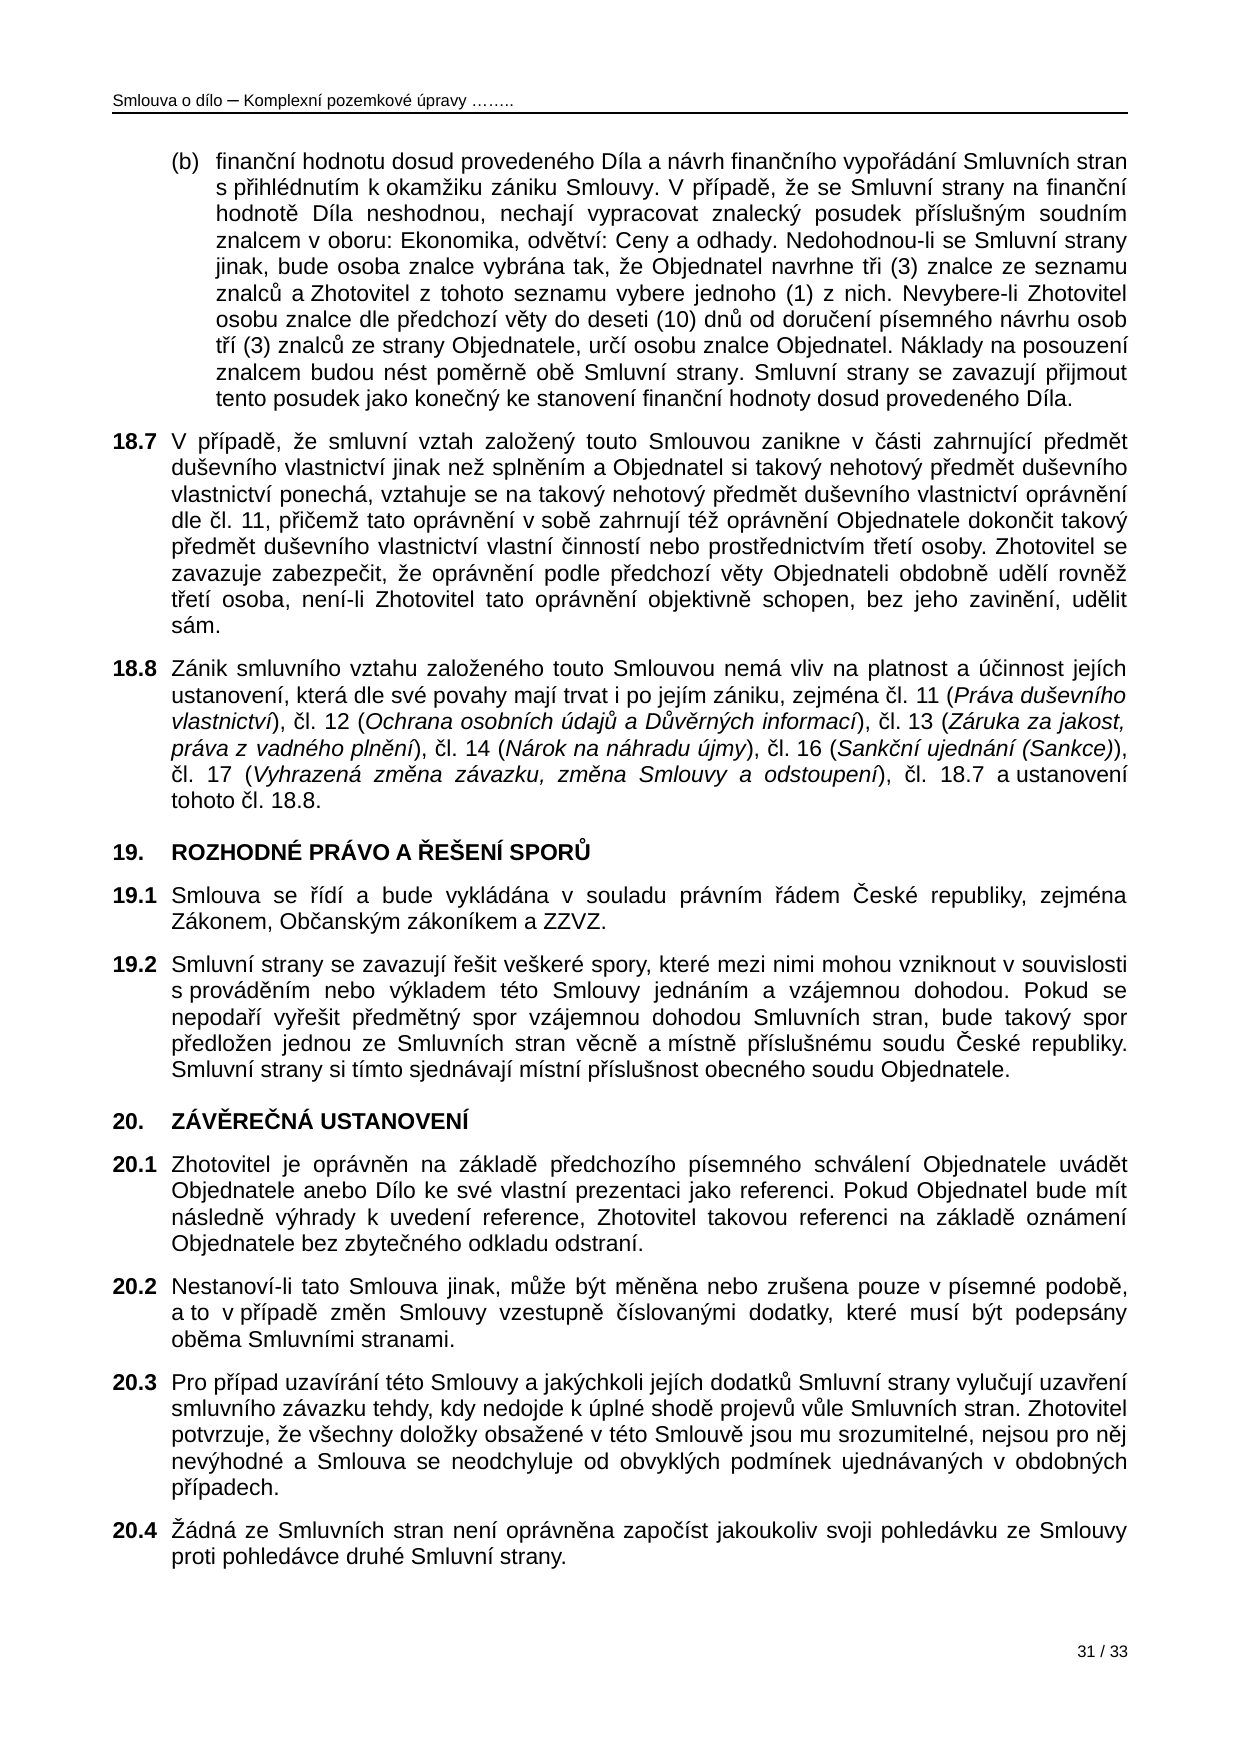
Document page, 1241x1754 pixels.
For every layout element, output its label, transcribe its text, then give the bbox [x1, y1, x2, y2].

text Závěrečná ustanovení [112, 1108, 1128, 1134]
text Pro případ uzavírání této Smlouvy a jakýchkoli jejích dodatků Smluvní strany vylučují uzavření smluvního závazku tehdy, kdy nedojde k úplné shodě projevů vůle Smluvních stran. Zhotovitel potvrzuje, že všechny doložky obsažené v této Smlouvě jsou mu srozumitelné, nejsou pro něj nevýhodné a Smlouva se neodchyluje od obvyklých podmínek ujednávaných v obdobných případech. [112, 1368, 1128, 1500]
list finanční hodnotu dosud provedeného Díla a návrh finančního vypořádání Smluvních stran s přihlédnutím k okamžiku zániku Smlouvy. V případě, že se Smluvní strany na finanční hodnotě Díla neshodnou, nechají vypracovat znalecký posudek příslušným soudním znalcem v oboru: Ekonomika, odvětví: Ceny a odhady. Nedohodnou-li se Smluvní strany jinak, bude osoba znalce vybrána tak, že Objednatel navrhne tři (3) znalce ze seznamu znalců a Zhotovitel z tohoto seznamu vybere jednoho (1) z nich. Nevybere-li Zhotovitel osobu znalce dle předchozí věty do deseti (10) dnů od doručení písemného návrhu osob tří (3) znalců ze strany Objednatele, určí osobu znalce Objednatel. Náklady na posouzení znalcem budou nést poměrně obě Smluvní strany. Smluvní strany se zavazují přijmout tento posudek jako konečný ke stanovení finanční hodnoty dosud provedeného Díla. [171, 148, 1128, 411]
text Smlouva se řídí a bude vykládána v souladu právním řádem České republiky, zejména Zákonem, Občanským zákoníkem a ZZVZ. [112, 882, 1128, 934]
text Nestanoví-li tato Smlouva jinak, může být měněna nebo zrušena pouze v písemné podobě, a to v případě změn Smlouvy vzestupně číslovanými dodatky, které musí být podepsány oběma Smluvními stranami. [112, 1273, 1128, 1352]
text Zánik smluvního vztahu založeného touto Smlouvou nemá vliv na platnost a účinnost jejích ustanovení, která dle své povahy mají trvat i po jejím zániku, zejména čl. 11 (Práva duševního vlastnictví), čl. 12 (Ochrana osobních údajů a Důvěrných informací), čl. 13 (Záruka za jakost, práva z vadného plnění), čl. 14 (Nárok na náhradu újmy), čl. 16 (Sankční ujednání (Sankce)), čl. 17 (Vyhrazená změna závazku, změna Smlouvy a odstoupení), čl. 18.7 a ustanovení tohoto čl. 18.8. [112, 655, 1128, 813]
text Smluvní strany se zavazují řešit veškeré spory, které mezi nimi mohou vzniknout v souvislosti s prováděním nebo výkladem této Smlouvy jednáním a vzájemnou dohodou. Pokud se nepodaří vyřešit předmětný spor vzájemnou dohodou Smluvních stran, bude takový spor předložen jednou ze Smluvních stran věcně a místně příslušnému soudu České republiky. Smluvní strany si tímto sjednávají místní příslušnost obecného soudu Objednatele. [112, 951, 1128, 1083]
text Rozhodné právo a řešení sporů [112, 838, 1128, 865]
text V případě, že smluvní vztah založený touto Smlouvou zanikne v části zahrnující předmět duševního vlastnictví jinak než splněním a Objednatel si takový nehotový předmět duševního vlastnictví ponechá, vztahuje se na takový nehotový předmět duševního vlastnictví oprávnění dle čl. 11, přičemž tato oprávnění v sobě zahrnují též oprávnění Objednatele dokončit takový předmět duševního vlastnictví vlastní činností nebo prostřednictvím třetí osoby. Zhotovitel se zavazuje zabezpečit, že oprávnění podle předchozí věty Objednateli obdobně udělí rovněž třetí osoba, není-li Zhotovitel tato oprávnění objektivně schopen, bez jeho zavinění, udělit sám. [112, 428, 1128, 639]
text Zhotovitel je oprávněn na základě předchozího písemného schválení Objednatele uvádět Objednatele anebo Dílo ke své vlastní prezentaci jako referenci. Pokud Objednatel bude mít následně výhrady k uvedení reference, Zhotovitel takovou referenci na základě oznámení Objednatele bez zbytečného odkladu odstraní. [112, 1151, 1128, 1256]
text Žádná ze Smluvních stran není oprávněna započíst jakoukoliv svoji pohledávku ze Smlouvy proti pohledávce druhé Smluvní strany. [112, 1517, 1128, 1570]
